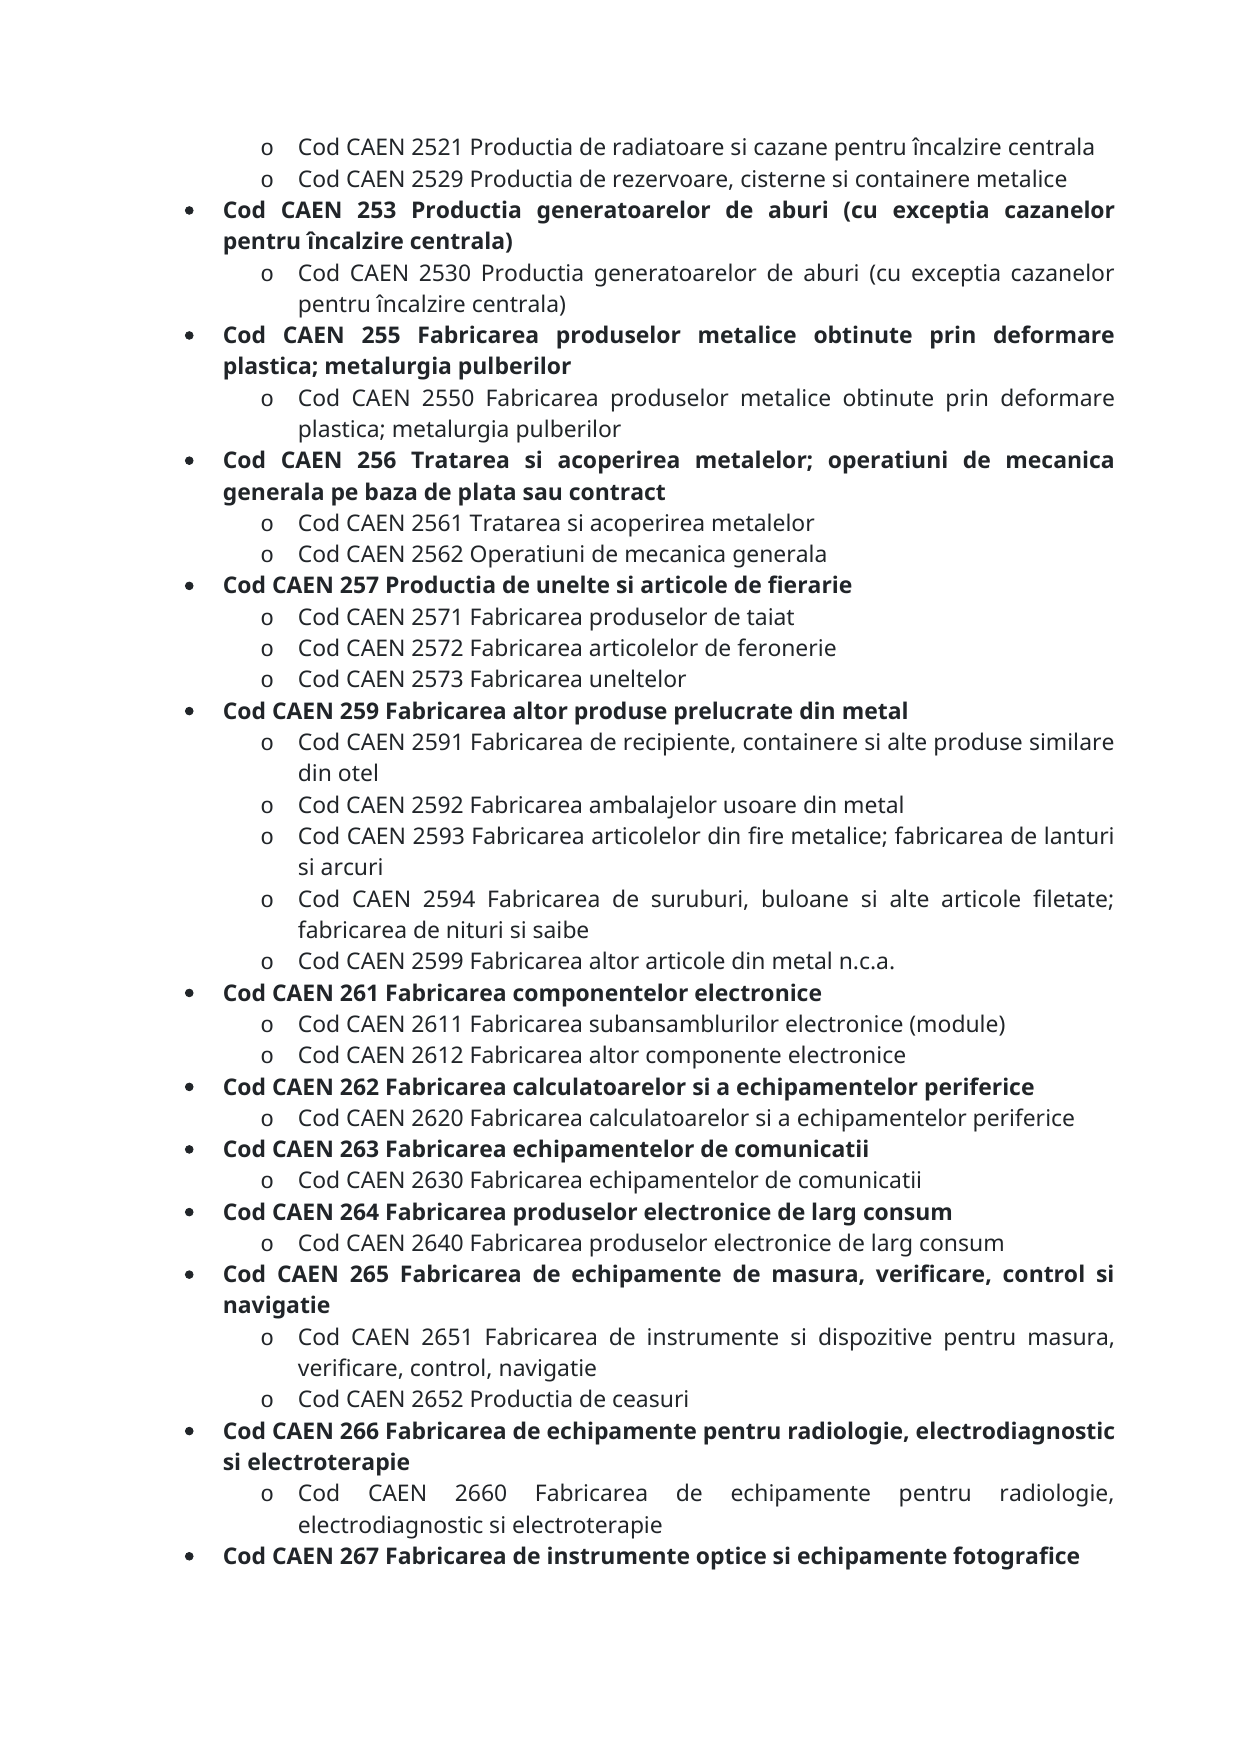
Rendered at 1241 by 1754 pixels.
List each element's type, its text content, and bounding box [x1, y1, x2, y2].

list Cod CAEN 265 Fabricarea de echipamente de masura, verificare, control si navigatie [185, 1258, 1116, 1321]
list Cod CAEN 261 Fabricarea componentelor electronice [185, 976, 1116, 1008]
list Cod CAEN 2521 Productia de radiatoare si cazane pentru încalzire centrala [260, 131, 1116, 163]
list Cod CAEN 2592 Fabricarea ambalajelor usoare din metal [260, 788, 1116, 820]
list Cod CAEN 2594 Fabricarea de suruburi, buloane si alte articole filetate; fabricarea de nituri si saibe [260, 882, 1116, 945]
list Cod CAEN 2573 Fabricarea uneltelor [260, 663, 1116, 695]
list Cod CAEN 2651 Fabricarea de instrumente si dispozitive pentru masura, verificare, control, navigatie [260, 1321, 1116, 1383]
list Cod CAEN 2550 Fabricarea produselor metalice obtinute prin deformare plastica; metalurgia pulberilor [260, 382, 1116, 444]
list Cod CAEN 259 Fabricarea altor produse prelucrate din metal [185, 695, 1116, 726]
list Cod CAEN 2620 Fabricarea calculatoarelor si a echipamentelor periferice [260, 1102, 1116, 1133]
list Cod CAEN 266 Fabricarea de echipamente pentru radiologie, electrodiagnostic si electroterapie [185, 1415, 1116, 1477]
list Cod CAEN 2530 Productia generatoarelor de aburi (cu exceptia cazanelor pentru încalzire centrala) [260, 256, 1116, 319]
list Cod CAEN 2529 Productia de rezervoare, cisterne si containere metalice [260, 163, 1116, 194]
list Cod CAEN 2612 Fabricarea altor componente electronice [260, 1039, 1116, 1070]
list Cod CAEN 257 Productia de unelte si articole de fierarie [185, 569, 1116, 601]
list Cod CAEN 256 Tratarea si acoperirea metalelor; operatiuni de mecanica generala pe baza de plata sau contract [185, 444, 1116, 507]
list Cod CAEN 255 Fabricarea produselor metalice obtinute prin deformare plastica; metalurgia pulberilor [185, 319, 1116, 382]
list Cod CAEN 2562 Operatiuni de mecanica generala [260, 538, 1116, 569]
list Cod CAEN 2593 Fabricarea articolelor din fire metalice; fabricarea de lanturi si arcuri [260, 820, 1116, 882]
list Cod CAEN 2572 Fabricarea articolelor de feronerie [260, 632, 1116, 663]
list Cod CAEN 263 Fabricarea echipamentelor de comunicatii [185, 1133, 1116, 1164]
list Cod CAEN 264 Fabricarea produselor electronice de larg consum [185, 1196, 1116, 1227]
list Cod CAEN 2571 Fabricarea produselor de taiat [260, 601, 1116, 632]
list Cod CAEN 267 Fabricarea de instrumente optice si echipamente fotografice [185, 1540, 1116, 1571]
list Cod CAEN 253 Productia generatoarelor de aburi (cu exceptia cazanelor pentru încalzire centrala) [185, 194, 1116, 256]
list Cod CAEN 2611 Fabricarea subansamblurilor electronice (module) [260, 1008, 1116, 1039]
list Cod CAEN 2652 Productia de ceasuri [260, 1383, 1116, 1415]
list Cod CAEN 2591 Fabricarea de recipiente, containere si alte produse similare din otel [260, 726, 1116, 788]
list Cod CAEN 2561 Tratarea si acoperirea metalelor [260, 507, 1116, 538]
list Cod CAEN 2640 Fabricarea produselor electronice de larg consum [260, 1227, 1116, 1258]
list Cod CAEN 2599 Fabricarea altor articole din metal n.c.a. [260, 945, 1116, 976]
list Cod CAEN 2630 Fabricarea echipamentelor de comunicatii [260, 1164, 1116, 1196]
list Cod CAEN 2660 Fabricarea de echipamente pentru radiologie, electrodiagnostic si electroterapie [260, 1477, 1116, 1540]
list Cod CAEN 262 Fabricarea calculatoarelor si a echipamentelor periferice [185, 1070, 1116, 1102]
